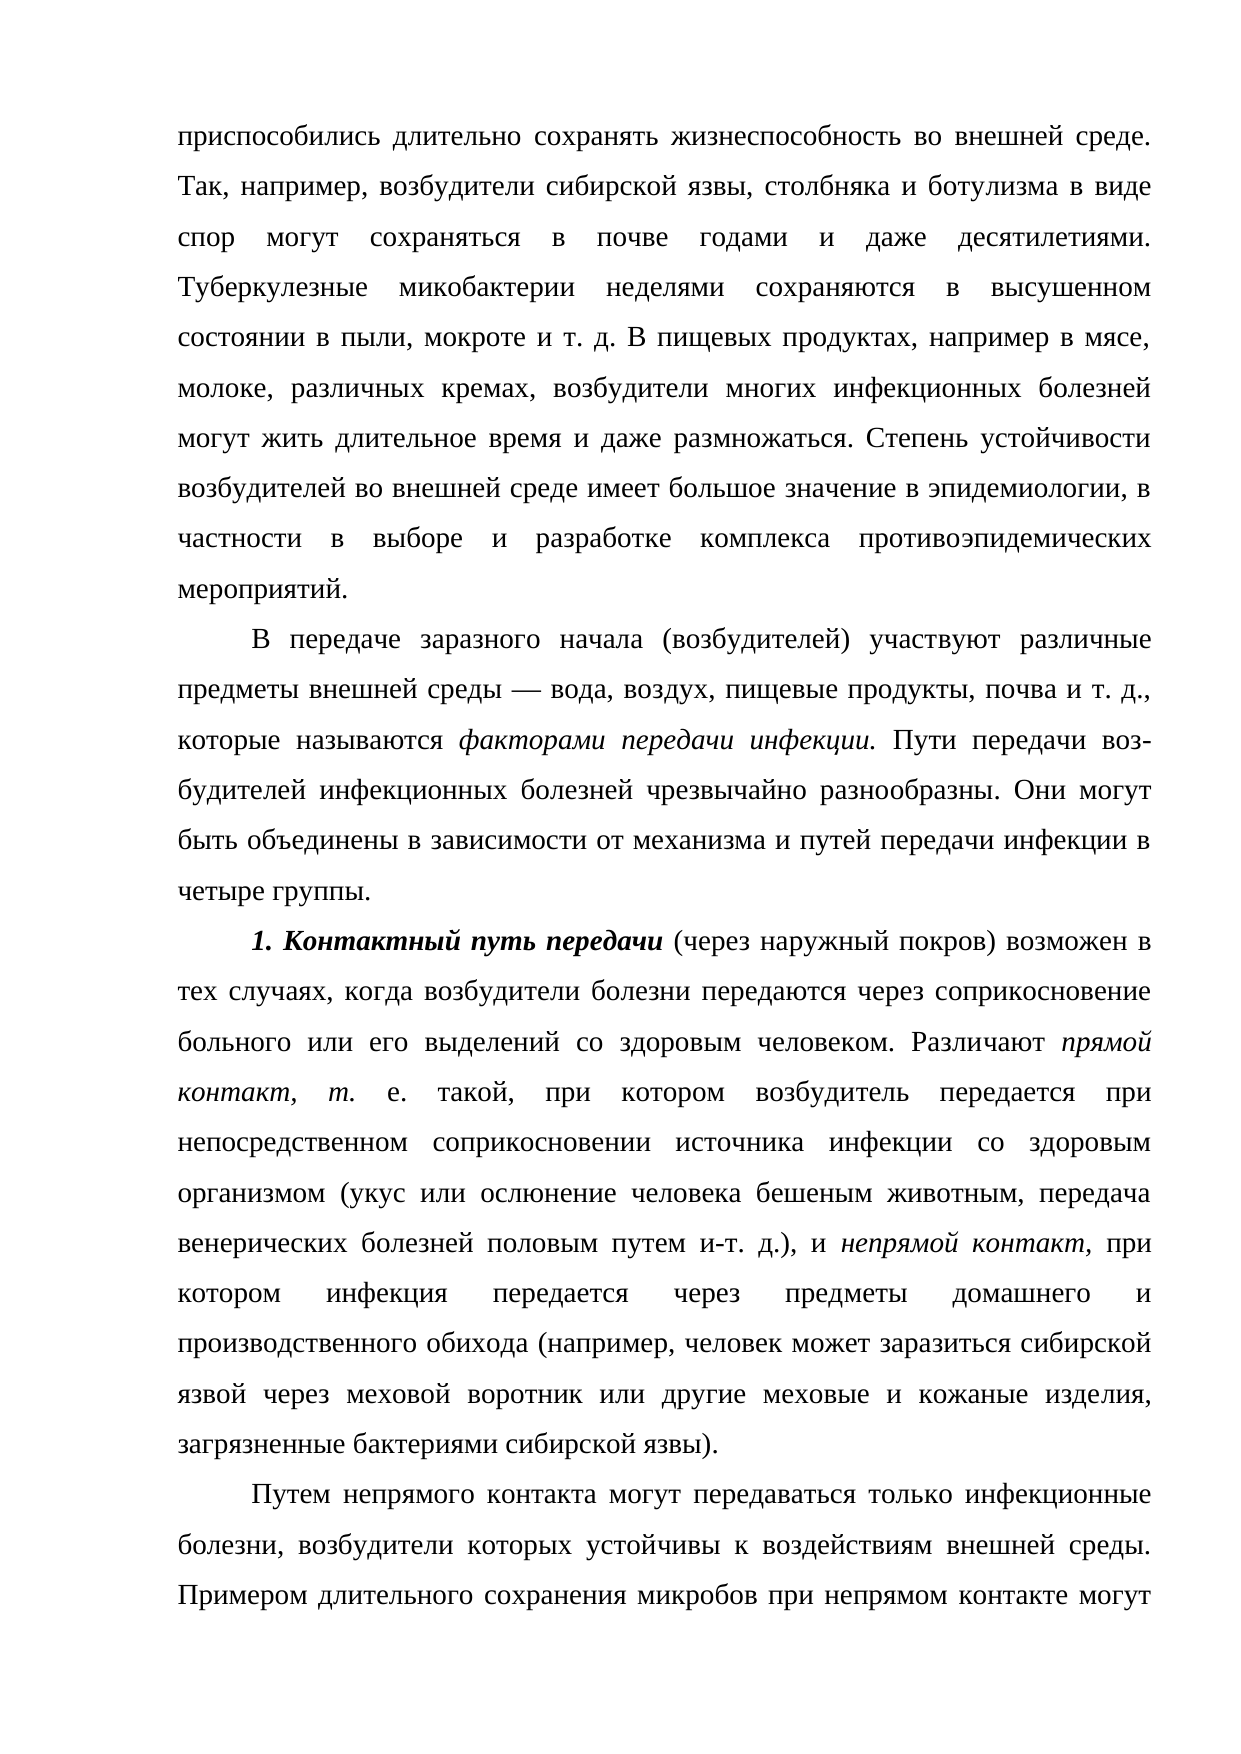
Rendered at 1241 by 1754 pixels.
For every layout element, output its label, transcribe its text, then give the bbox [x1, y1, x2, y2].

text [177, 1477, 1152, 1611]
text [177, 118, 1152, 604]
text В передаче заразного начала (возбудителей) участвуют различные предметы внешней среды — вода, воздух, пищевые продукты, почва и т. д., которые называются факторами передачи инфекции. Пути передачи возбудителей инфекционных болезней чрезвычайно разнообразны. Они могут быть объединены в зависимости от механизма и путей передачи инфекции в четыре группы. [177, 621, 1152, 906]
text 1. Контактный путь передачи (через наружный покров) возможен в тех случаях, когда возбудители болезни передаются через соприкосновение больного или его выделений со здоровым человеком. Различают прямой контакт, т. е. такой, при котором возбудитель передается при непосредственном соприкосновении источника инфекции со здоровым организмом (укус или ослюнение человека бешеным животным, передача венерических болезней половым путем и-т. д.), и непрямой контакт, при котором инфекция передается через предметы домашнего и производственного обихода (например, человек может заразиться сибирской язвой через меховой воротник или другие меховые и кожаные изделия, загрязненные бактериями сибирской язвы). [177, 923, 1152, 1460]
